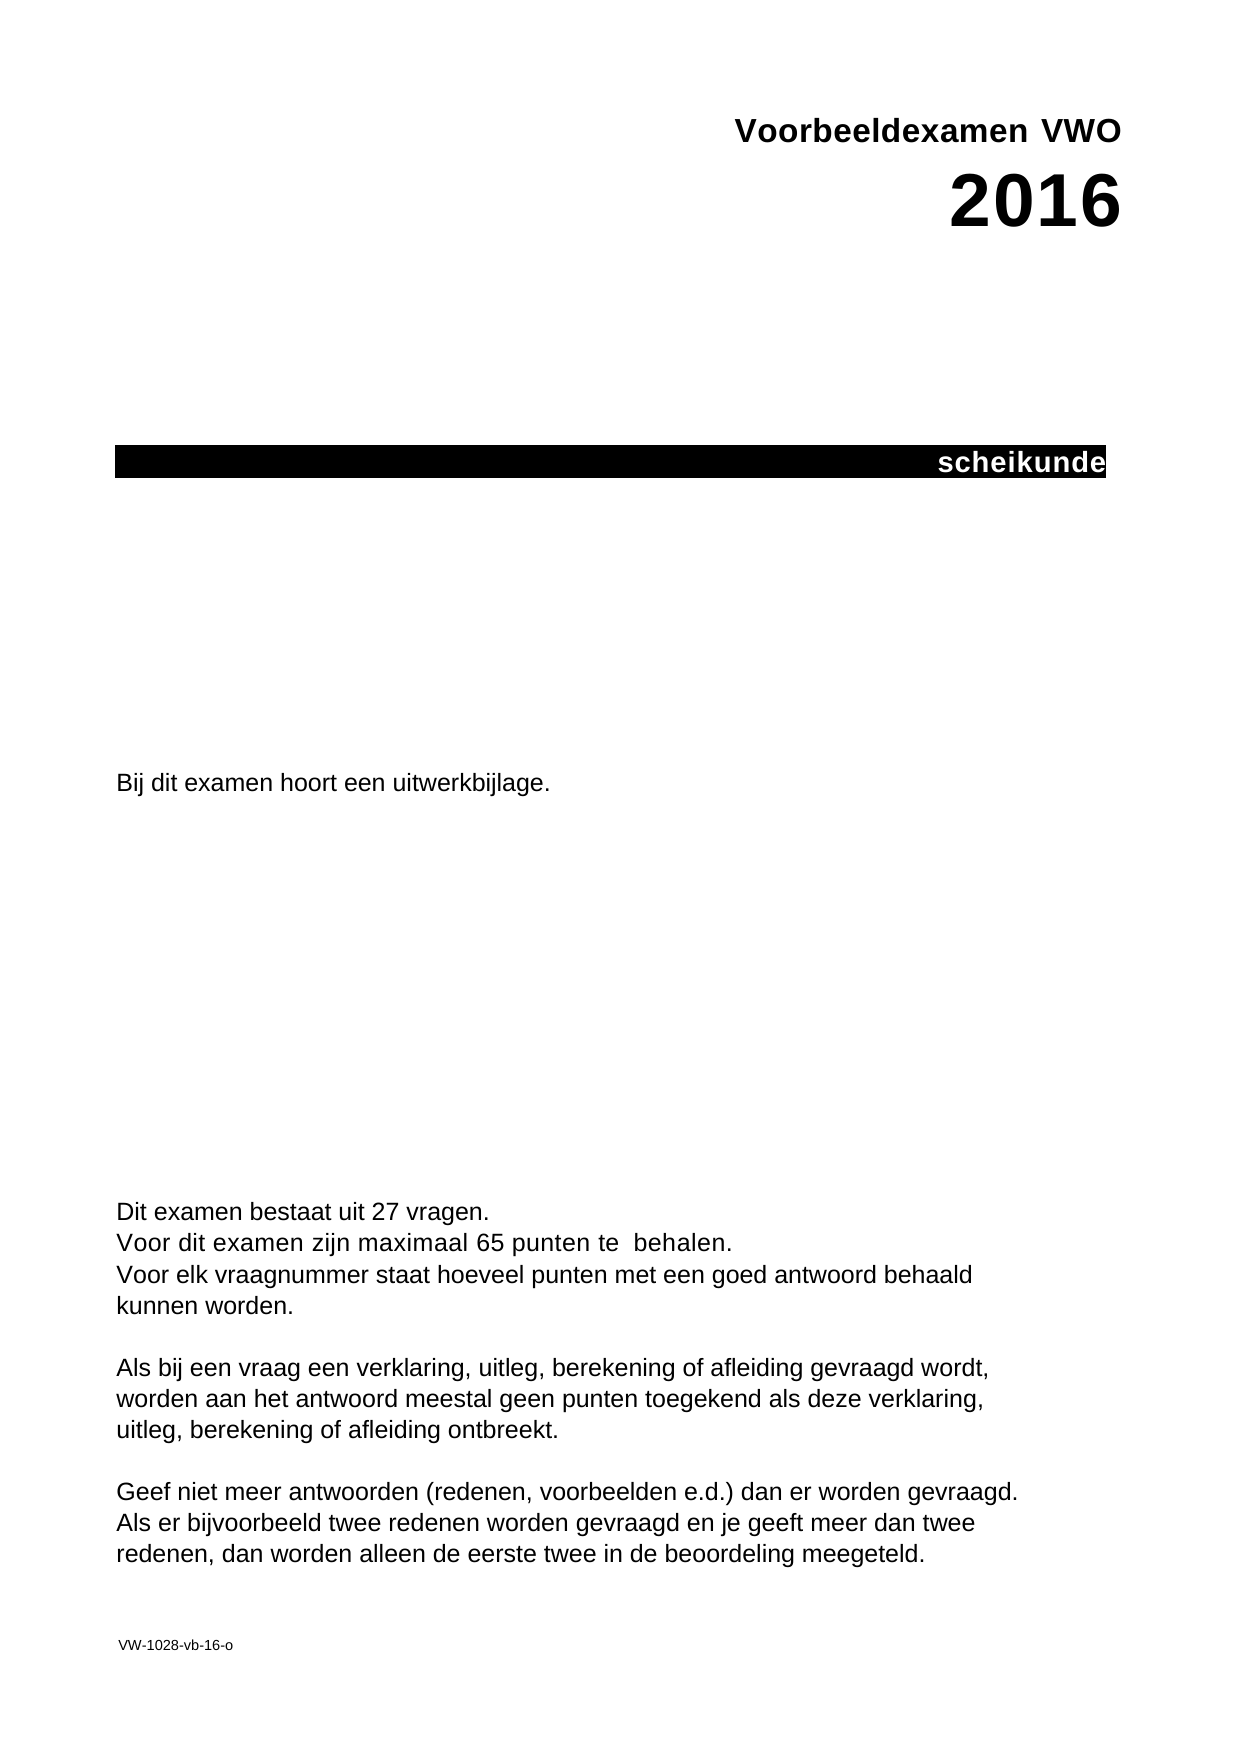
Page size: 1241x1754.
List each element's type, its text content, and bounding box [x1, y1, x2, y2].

text 2016 [56, 156, 1122, 242]
table_header Bij dit examen hoort een uitwerkbijlage. [95, 769, 1088, 997]
text scheikunde [115, 444, 1136, 478]
table_cell Dit examen bestaat uit 27 vragen. Voor dit examen zijn maximaal 65 punten te behalen. Voor elk vraagnummer staat hoeveel punten met een goed antwoord behaald kunnen worden. Als bij een vraag een verklaring, uitleg, berekening of afleiding gevraagd wordt, worden aan het antwoord meestal geen punten toegekend als deze verklaring, uitleg, berekening of afleiding ontbreekt. Geef niet meer antwoorden (redenen, voorbeelden e.d.) dan er worden gevraagd. Als er bijvoorbeeld twee redenen worden gevraagd en je geeft meer dan twee redenen, dan worden alleen de eerste twee in de beoordeling meegeteld. [95, 997, 1088, 1569]
text Voorbeeldexamen VWO [56, 111, 1121, 149]
